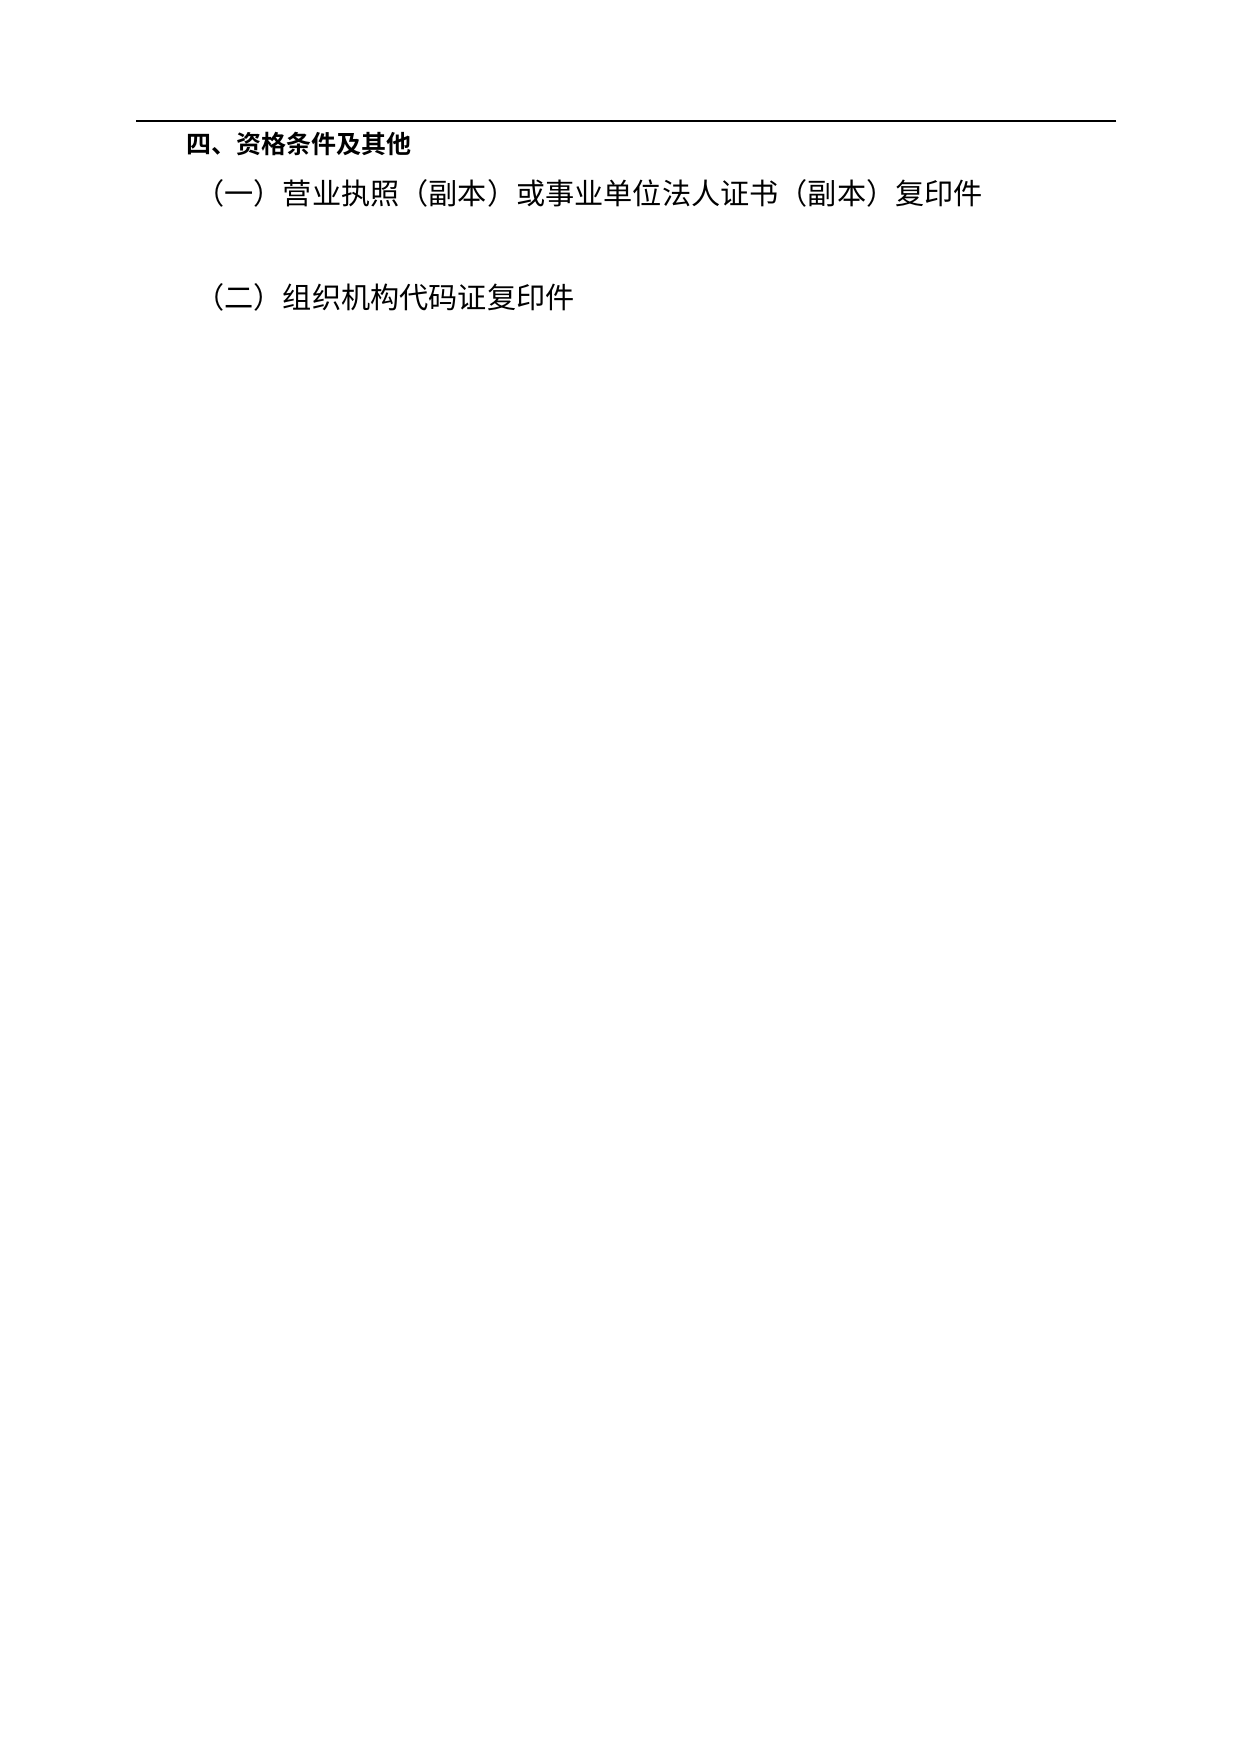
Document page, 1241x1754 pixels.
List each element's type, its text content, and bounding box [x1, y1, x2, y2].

text （一）营业执照（副本）或事业单位法人证书（副本）复印件 [136, 162, 1116, 214]
text （二）组织机构代码证复印件 [136, 267, 1116, 319]
subtitle 四、资格条件及其他 [136, 123, 1116, 162]
